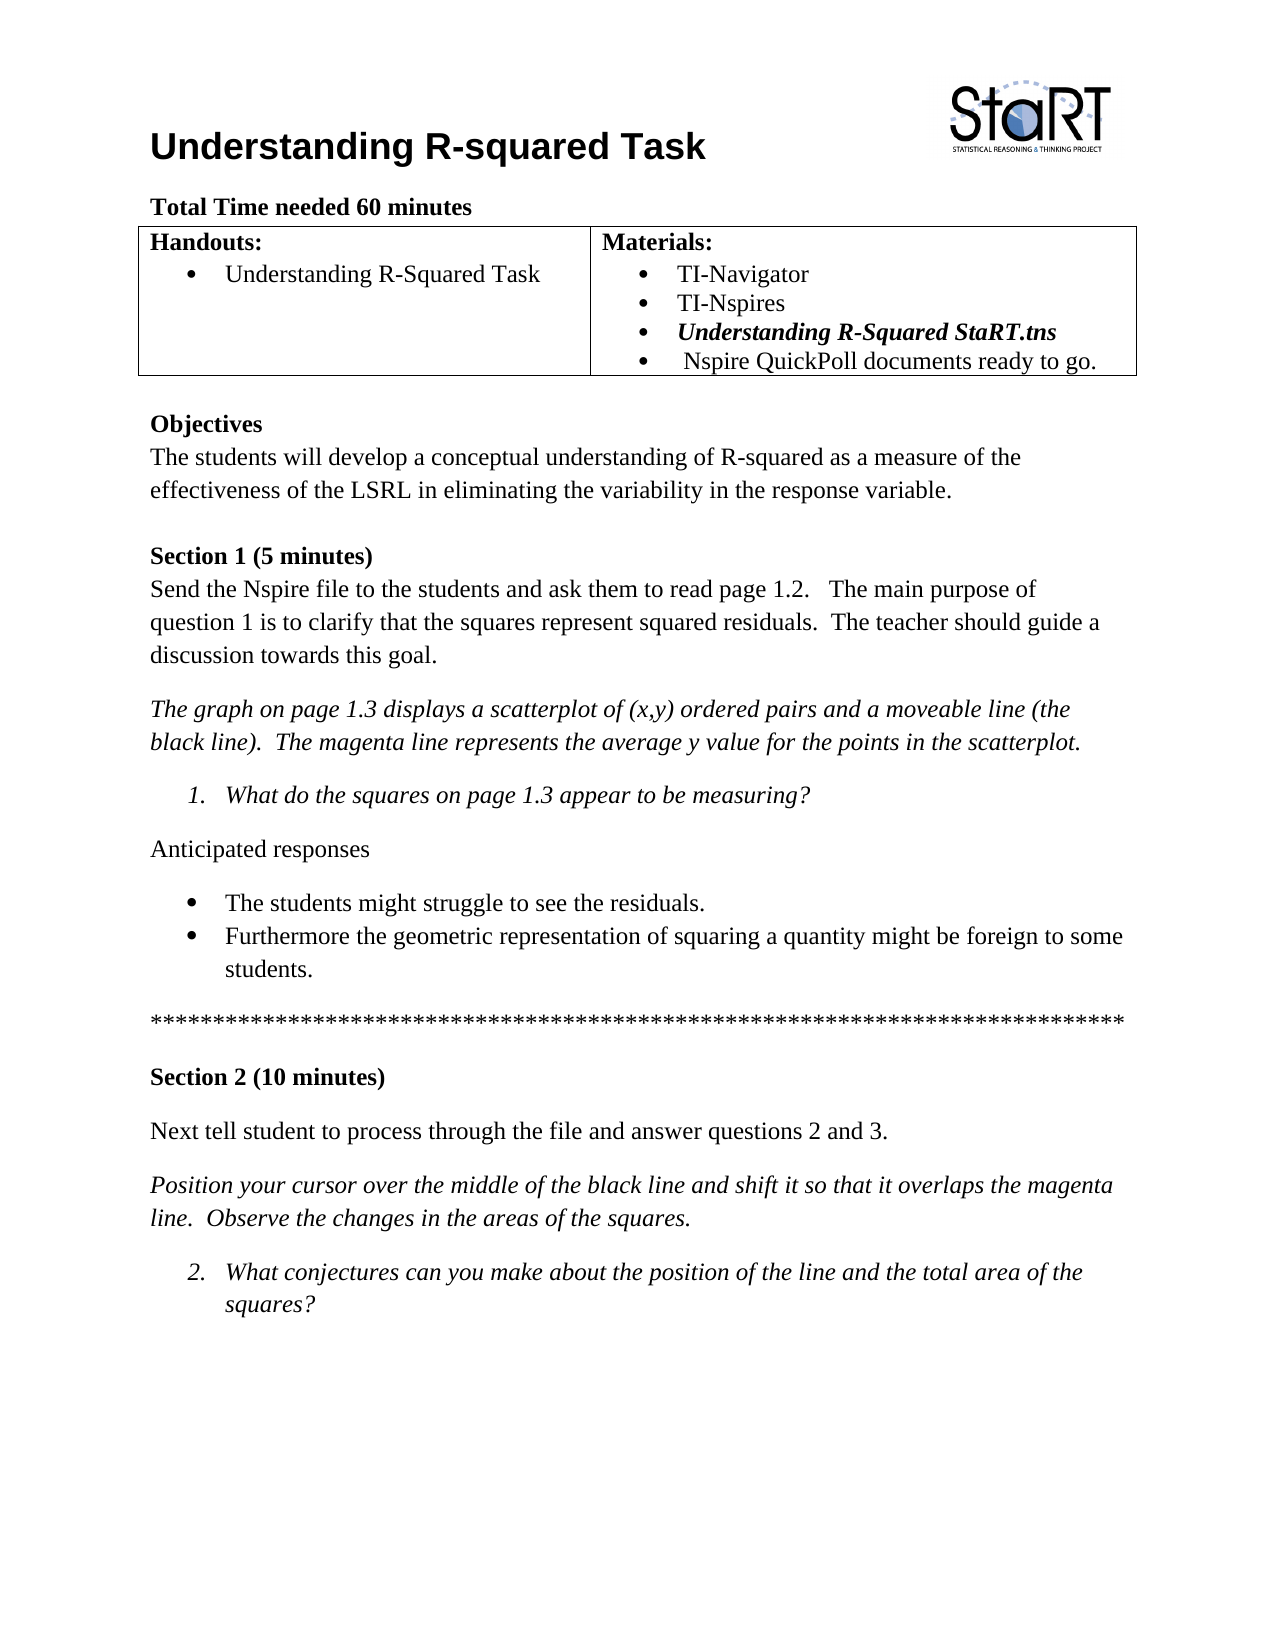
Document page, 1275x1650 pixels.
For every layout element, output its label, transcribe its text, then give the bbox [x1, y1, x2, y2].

table_header Handouts: Understanding R-Squared Task [139, 227, 590, 374]
text Anticipated responses [150, 834, 1125, 863]
list What do the squares on page 1.3 appear to be measuring? [187, 781, 1125, 809]
text Send the Nspire file to the students and ask them to read page 1.2. The main purpose of question 1 is to clarify that the squares represent squared residuals. The teacher should guide a discussion towards this goal. [150, 574, 1125, 668]
text Section 1 (5 minutes) [150, 541, 1125, 569]
text Next tell student to process through the file and answer questions 2 and 3. [150, 1116, 1125, 1144]
text Position your cursor over the middle of the black line and shift it so that it overlaps the magenta line. Observe the changes in the areas of the squares. [150, 1170, 1125, 1231]
list What conjectures can you make about the position of the line and the total area of the squares? [187, 1257, 1125, 1318]
text Section 2 (10 minutes) [150, 1062, 1125, 1091]
text Total Time needed 60 minutes [150, 192, 1125, 221]
text The graph on page 1.3 displays a scatterplot of (x,y) ordered pairs and a moveable line (the black line). The magenta line represents the average y value for the points in the scatterplot. [150, 694, 1125, 755]
picture [926, 75, 1125, 160]
text The students will develop a conceptual understanding of R-squared as a measure of the effectiveness of the LSRL in eliminating the variability in the response variable. [150, 442, 1125, 503]
text Objectives [150, 409, 1125, 437]
table_header Materials: TI-Navigator TI-Nspires Understanding R-Squared StaRT.tns Nspire QuickPoll documents ready to go. [591, 227, 1136, 374]
text ****************************************************************************** [150, 1008, 1125, 1037]
list The students might struggle to see the residuals. [187, 888, 1125, 917]
list Furthermore the geometric representation of squaring a quantity might be foreign to some students. [187, 921, 1125, 983]
